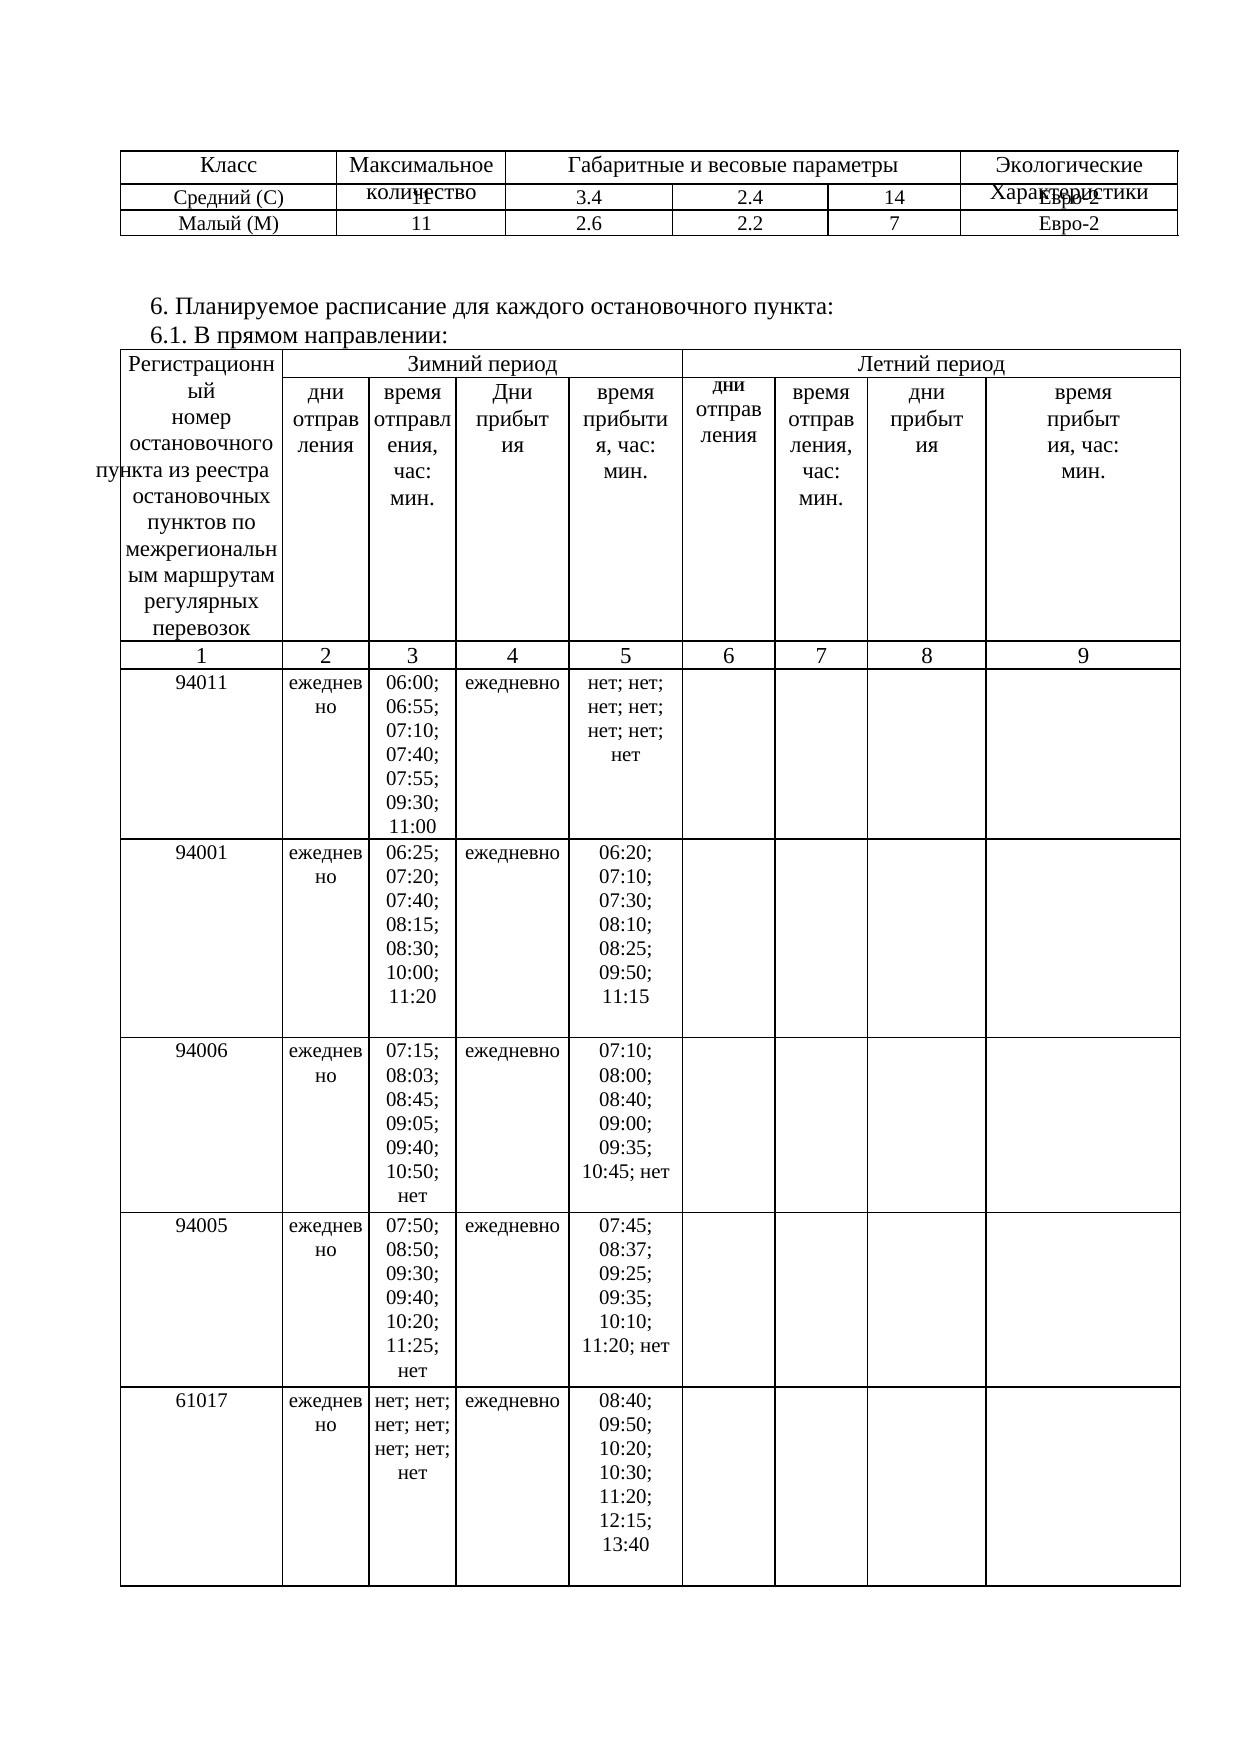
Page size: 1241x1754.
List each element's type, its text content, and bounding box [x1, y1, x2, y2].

table_cell 9 [987, 642, 1180, 668]
table_cell [683, 1213, 774, 1386]
table_cell 3.4 [506, 185, 672, 209]
table_cell [868, 1038, 985, 1212]
table_cell ежедневно [283, 840, 368, 1037]
table_cell [987, 840, 1180, 1037]
table_cell 11 [337, 185, 505, 209]
table_cell ежедневно [283, 1388, 368, 1585]
table_cell 07:50; 08:50; 09:30; 09:40; 10:20; 11:25; нет [370, 1213, 455, 1386]
table_cell 2.4 [673, 185, 827, 209]
table_cell [683, 1038, 774, 1212]
text 6.1. В прямом направлении: [150, 320, 1090, 349]
table_cell [987, 670, 1180, 838]
table_cell Малый (М) [121, 211, 336, 234]
table_cell [868, 670, 985, 838]
table_cell ежедневно [283, 1038, 368, 1212]
table_cell [987, 1038, 1180, 1212]
table_cell 5 [570, 642, 682, 668]
table_cell Евро-2 [961, 185, 1177, 209]
table_cell [776, 840, 867, 1037]
table_header Максимальное количество [337, 152, 505, 183]
table_header Зимний период [283, 350, 682, 377]
table_cell 2.2 [673, 211, 827, 234]
table_cell 07:45; 08:37; 09:25; 09:35; 10:10; 11:20; нет [570, 1213, 682, 1386]
table_cell нет; нет; нет; нет; нет; нет; нет [370, 1388, 455, 1585]
table_cell 14 [829, 185, 960, 209]
table_cell 06:20; 07:10; 07:30; 08:10; 08:25; 09:50; 11:15 [570, 840, 682, 1037]
table_cell 07:10; 08:00; 08:40; 09:00; 09:35; 10:45; нет [570, 1038, 682, 1212]
table_cell 61017 [121, 1388, 282, 1585]
table_cell 11 [337, 211, 505, 234]
table_cell 06:25; 07:20; 07:40; 08:15; 08:30; 10:00; 11:20 [370, 840, 455, 1037]
table_header Габаритные и весовые параметры [506, 152, 960, 183]
table_cell ежедневно [457, 1038, 568, 1212]
table_cell [776, 670, 867, 838]
table_cell время прибыти я, час: мин. [570, 378, 682, 640]
table_cell 7 [829, 211, 960, 234]
table_cell [683, 840, 774, 1037]
table_cell время отправл ения, час: мин. [370, 378, 455, 640]
table_cell [776, 1388, 867, 1585]
table_cell 8 [868, 642, 985, 668]
table_cell 6 [683, 642, 774, 668]
table_cell 94001 [121, 840, 282, 1037]
table_cell ежедневно [457, 670, 568, 838]
table_cell 3 [370, 642, 455, 668]
table_cell Дни прибыт ия [457, 378, 568, 640]
table_cell ежедневно [457, 1388, 568, 1585]
table_cell [868, 1388, 985, 1585]
table_cell [683, 1388, 774, 1585]
table_cell ежедневно [457, 1213, 568, 1386]
table_cell [868, 1213, 985, 1386]
table_cell ежедневно [457, 840, 568, 1037]
table_cell [683, 670, 774, 838]
table_header Летний период [683, 350, 1180, 377]
table_cell ежедневно [283, 670, 368, 838]
table_cell 2.6 [506, 211, 672, 234]
table_header Регистрационный номер остановочного пункта из реестра остановочных пунктов по межрегиональным маршрутам регулярных перевозок [121, 350, 282, 640]
table_cell [776, 1038, 867, 1212]
table_cell 1 [121, 642, 282, 668]
table_header Класс [121, 152, 336, 183]
table_cell 08:40; 09:50; 10:20; 10:30; 11:20; 12:15; 13:40 [570, 1388, 682, 1585]
table_cell 07:15; 08:03; 08:45; 09:05; 09:40; 10:50; нет [370, 1038, 455, 1212]
table_cell 06:00; 06:55; 07:10; 07:40; 07:55; 09:30; 11:00 [370, 670, 455, 838]
table_cell 7 [776, 642, 867, 668]
table_cell дни отправ ления [283, 378, 368, 640]
table_cell ДНИ отправ ления [683, 378, 774, 640]
table_header Экологические Характеристики [961, 152, 1177, 183]
text 6. Планируемое расписание для каждого остановочного пункта: [150, 291, 1090, 320]
table_cell время отправ ления, час: мин. [776, 378, 867, 640]
table_cell 94006 [121, 1038, 282, 1212]
table_cell 94005 [121, 1213, 282, 1386]
table_cell 94011 [121, 670, 282, 838]
table_cell дни прибыт ия [868, 378, 985, 640]
table_cell Евро-2 [961, 211, 1177, 234]
table_cell [868, 840, 985, 1037]
table_cell время прибыт ия, час: мин. [987, 378, 1180, 640]
table_cell 2 [283, 642, 368, 668]
table_cell нет; нет; нет; нет; нет; нет; нет [570, 670, 682, 838]
table_cell ежедневно [283, 1213, 368, 1386]
table_cell 4 [457, 642, 568, 668]
table_cell Средний (С) [121, 185, 336, 209]
table_cell [987, 1388, 1180, 1585]
table_cell [987, 1213, 1180, 1386]
table_cell [776, 1213, 867, 1386]
